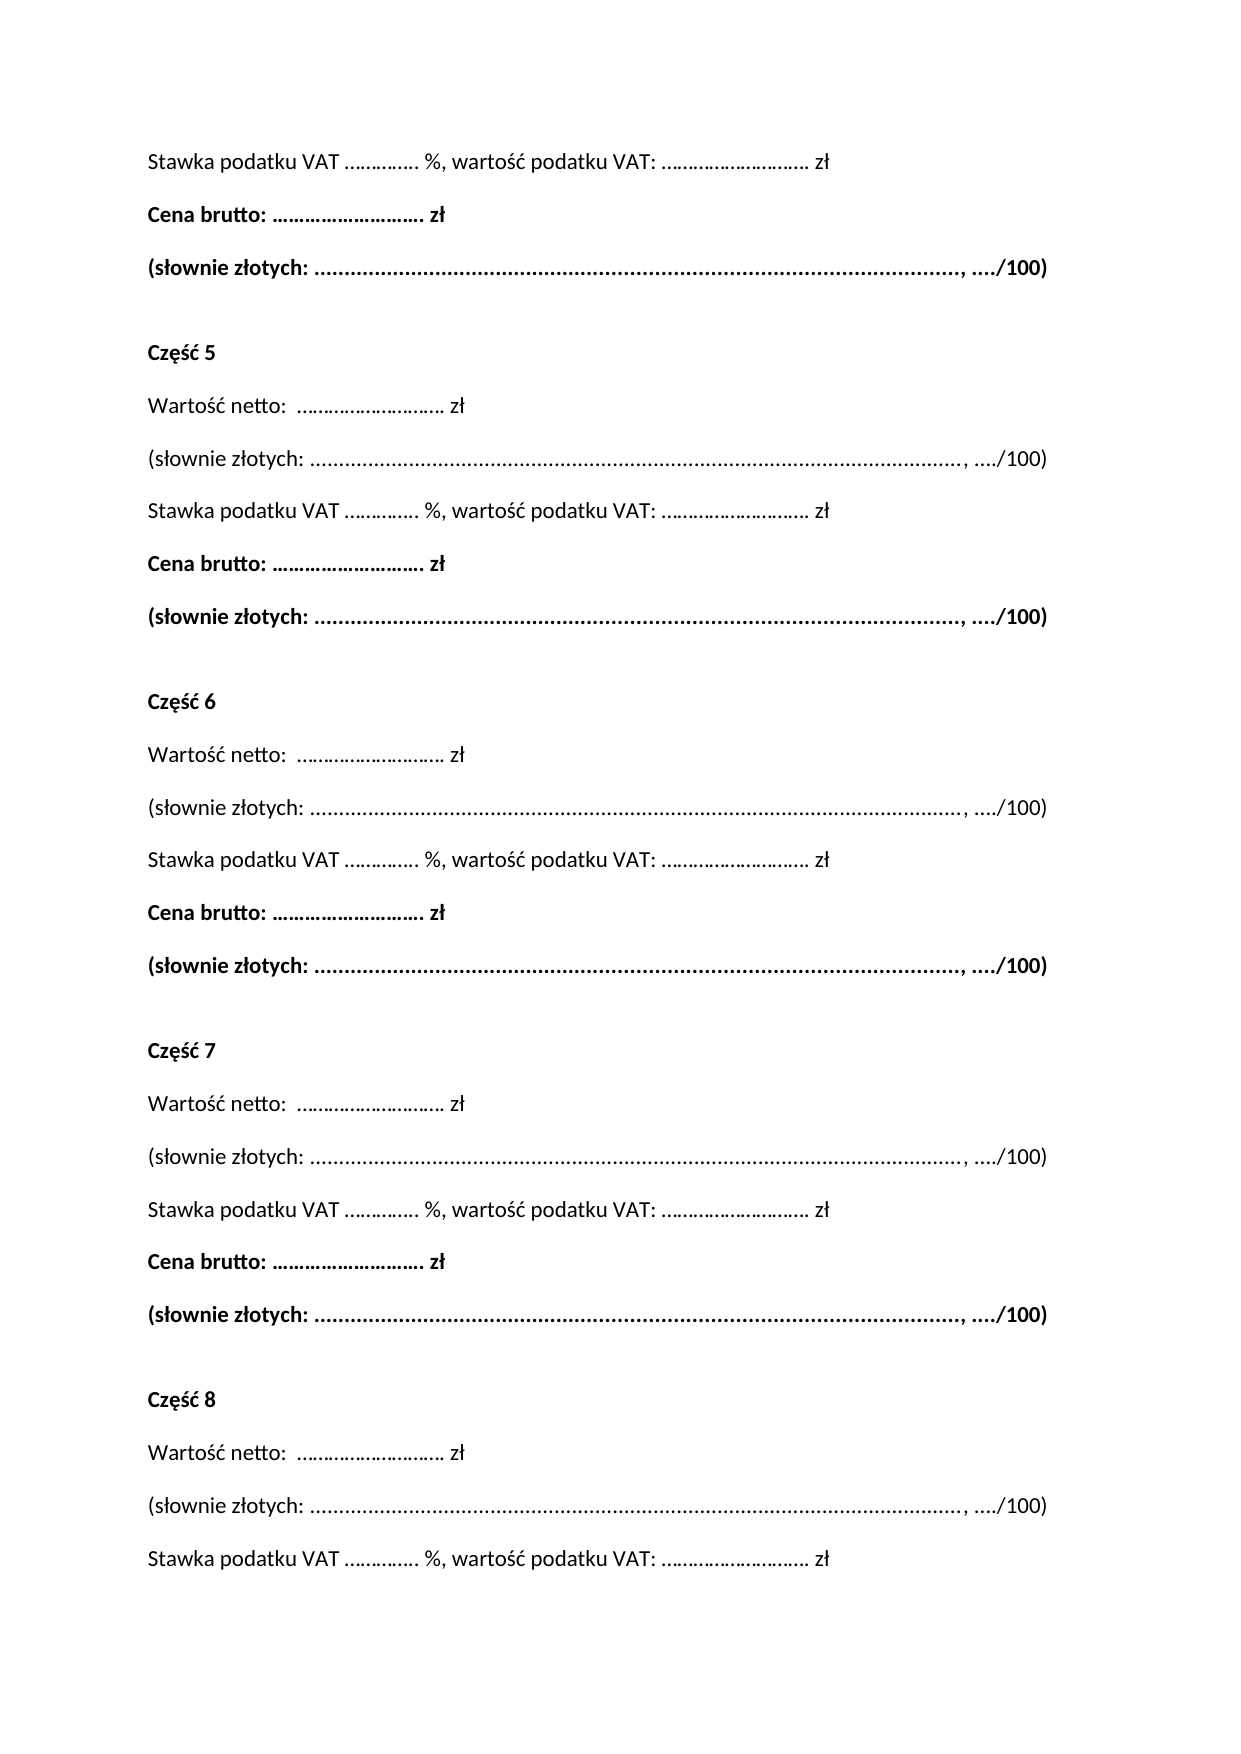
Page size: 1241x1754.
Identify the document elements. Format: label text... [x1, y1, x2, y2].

text Część 8 [148, 1385, 1093, 1431]
text (słownie złotych: , ..../100) [148, 602, 1093, 648]
text Cena brutto: ………………………. zł [148, 549, 1093, 595]
text Stawka podatku VAT ………….. %, wartość podatku VAT: ………………………. zł [148, 1544, 1093, 1590]
text Część 7 [148, 1036, 1093, 1082]
text Część 5 [148, 338, 1093, 384]
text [148, 148, 1093, 193]
text Cena brutto: ………………………. zł [148, 898, 1093, 944]
text (słownie złotych: , ..../100) [148, 793, 1093, 839]
text (słownie złotych: , ..../100) [148, 1491, 1093, 1537]
text Stawka podatku VAT ………….. %, wartość podatku VAT: ………………………. zł [148, 1195, 1093, 1241]
text Cena brutto: ………………………. zł [148, 200, 1093, 246]
text Stawka podatku VAT ………….. %, wartość podatku VAT: ………………………. zł [148, 846, 1093, 892]
text (słownie złotych: , ..../100) [148, 253, 1093, 299]
text Cena brutto: ………………………. zł [148, 1248, 1093, 1293]
subtitle Wartość netto: ………………………. zł [148, 1089, 1093, 1135]
text (słownie złotych: , ..../100) [148, 444, 1093, 490]
subtitle Wartość netto: ………………………. zł [148, 740, 1093, 786]
subtitle Wartość netto: ………………………. zł [148, 1438, 1093, 1484]
subtitle Wartość netto: ………………………. zł [148, 391, 1093, 437]
text Stawka podatku VAT ………….. %, wartość podatku VAT: ………………………. zł [148, 497, 1093, 543]
text Część 6 [148, 687, 1093, 733]
text (słownie złotych: , ..../100) [148, 1300, 1093, 1346]
text (słownie złotych: , ..../100) [148, 1142, 1093, 1188]
text (słownie złotych: , ..../100) [148, 951, 1093, 997]
